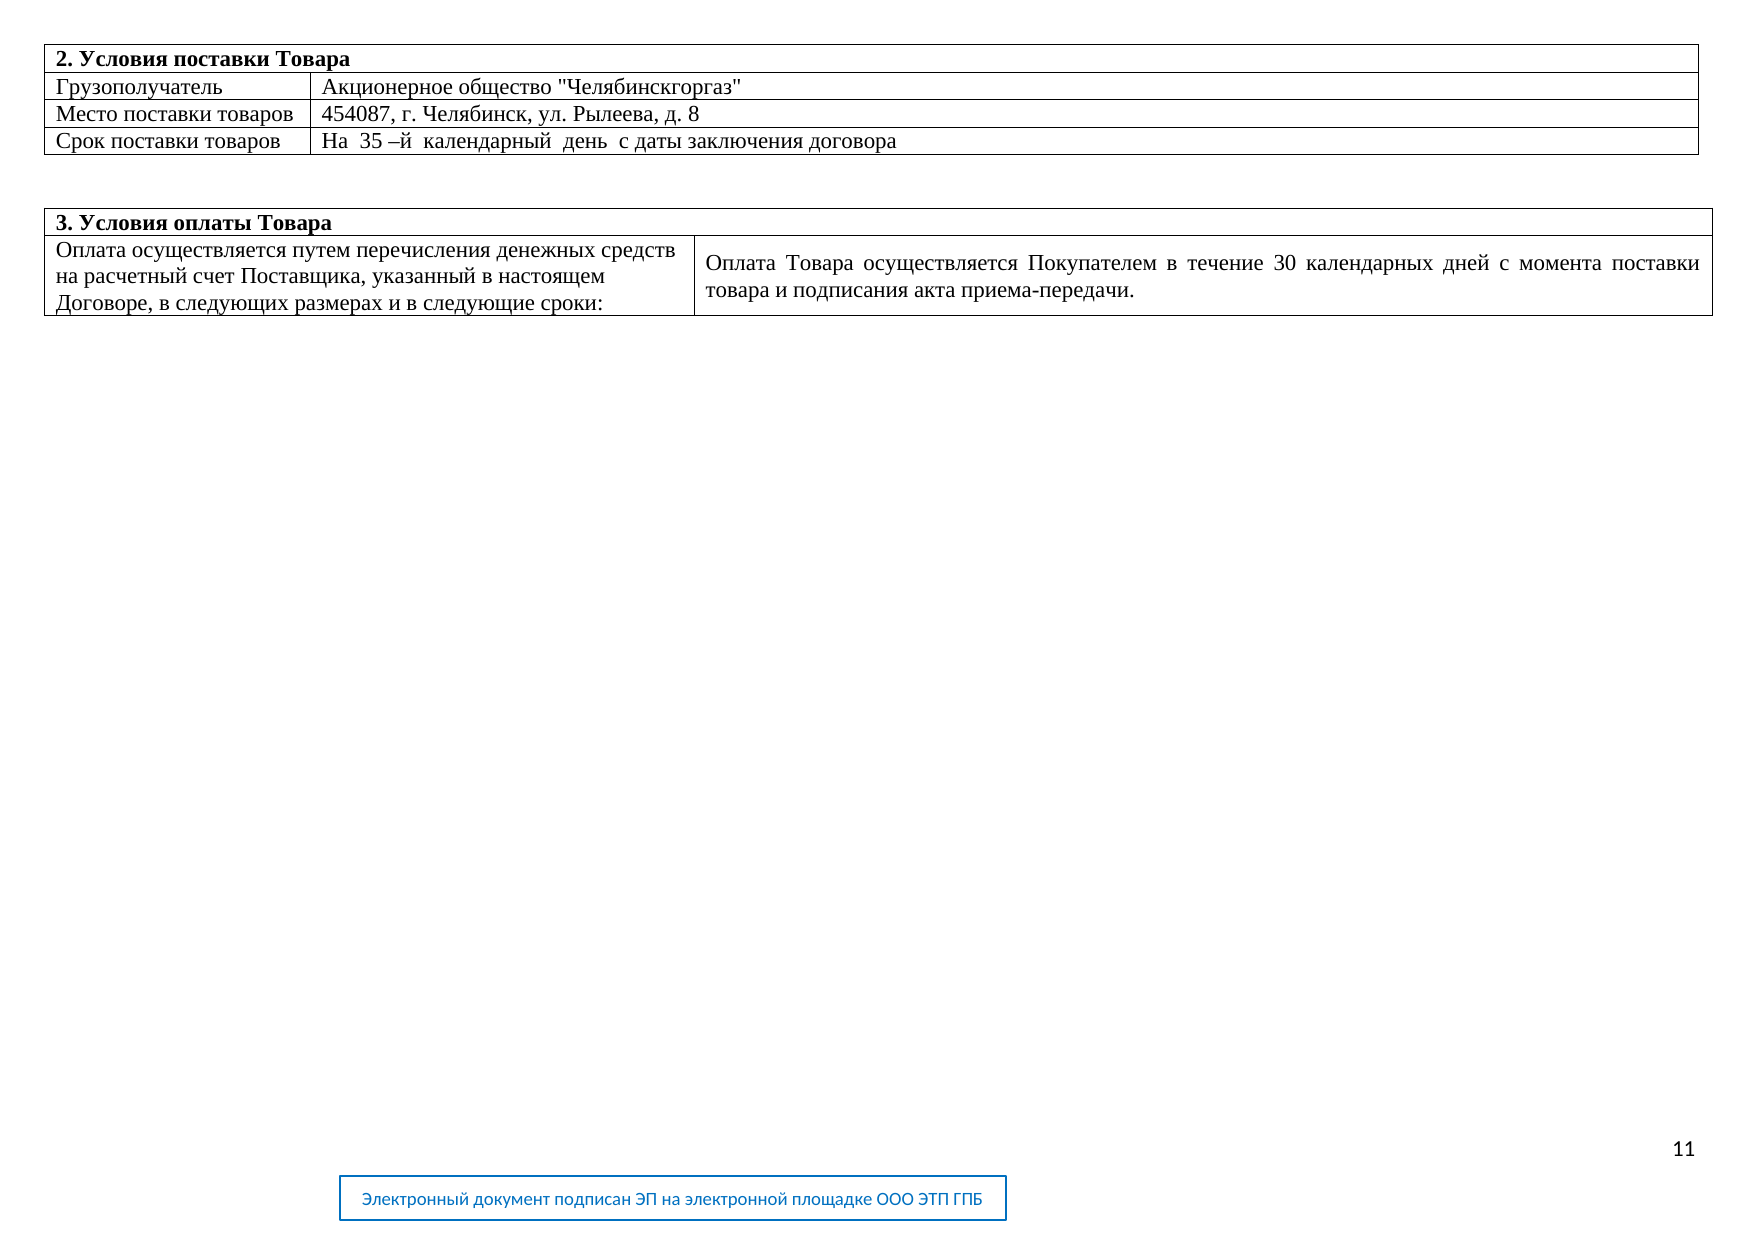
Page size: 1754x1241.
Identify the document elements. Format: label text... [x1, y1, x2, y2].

table_cell Срок поставки товаров [45, 128, 310, 154]
table_cell Оплата осуществляется путем перечисления денежных средств на расчетный счет Поставщика, указанный в настоящем Договоре, в следующих размерах и в следующие сроки: [45, 236, 694, 315]
table_header 3. Условия оплаты Товара [45, 209, 1712, 235]
table_cell 454087, г. Челябинск, ул. Рылеева, д. 8 [311, 100, 1698, 127]
table_header 2. Условия поставки Товара [45, 45, 1698, 72]
table_cell Акционерное общество "Челябинскгоргаз" [311, 73, 1698, 99]
table_cell Оплата Товара осуществляется Покупателем в течение 30 календарных дней с момента поставки товара и подписания акта приема-передачи. [695, 236, 1712, 315]
table_cell На 35 –й календарный день с даты заключения договора [311, 128, 1698, 154]
table_cell Место поставки товаров [45, 100, 310, 127]
table_cell Грузополучатель [45, 73, 310, 99]
